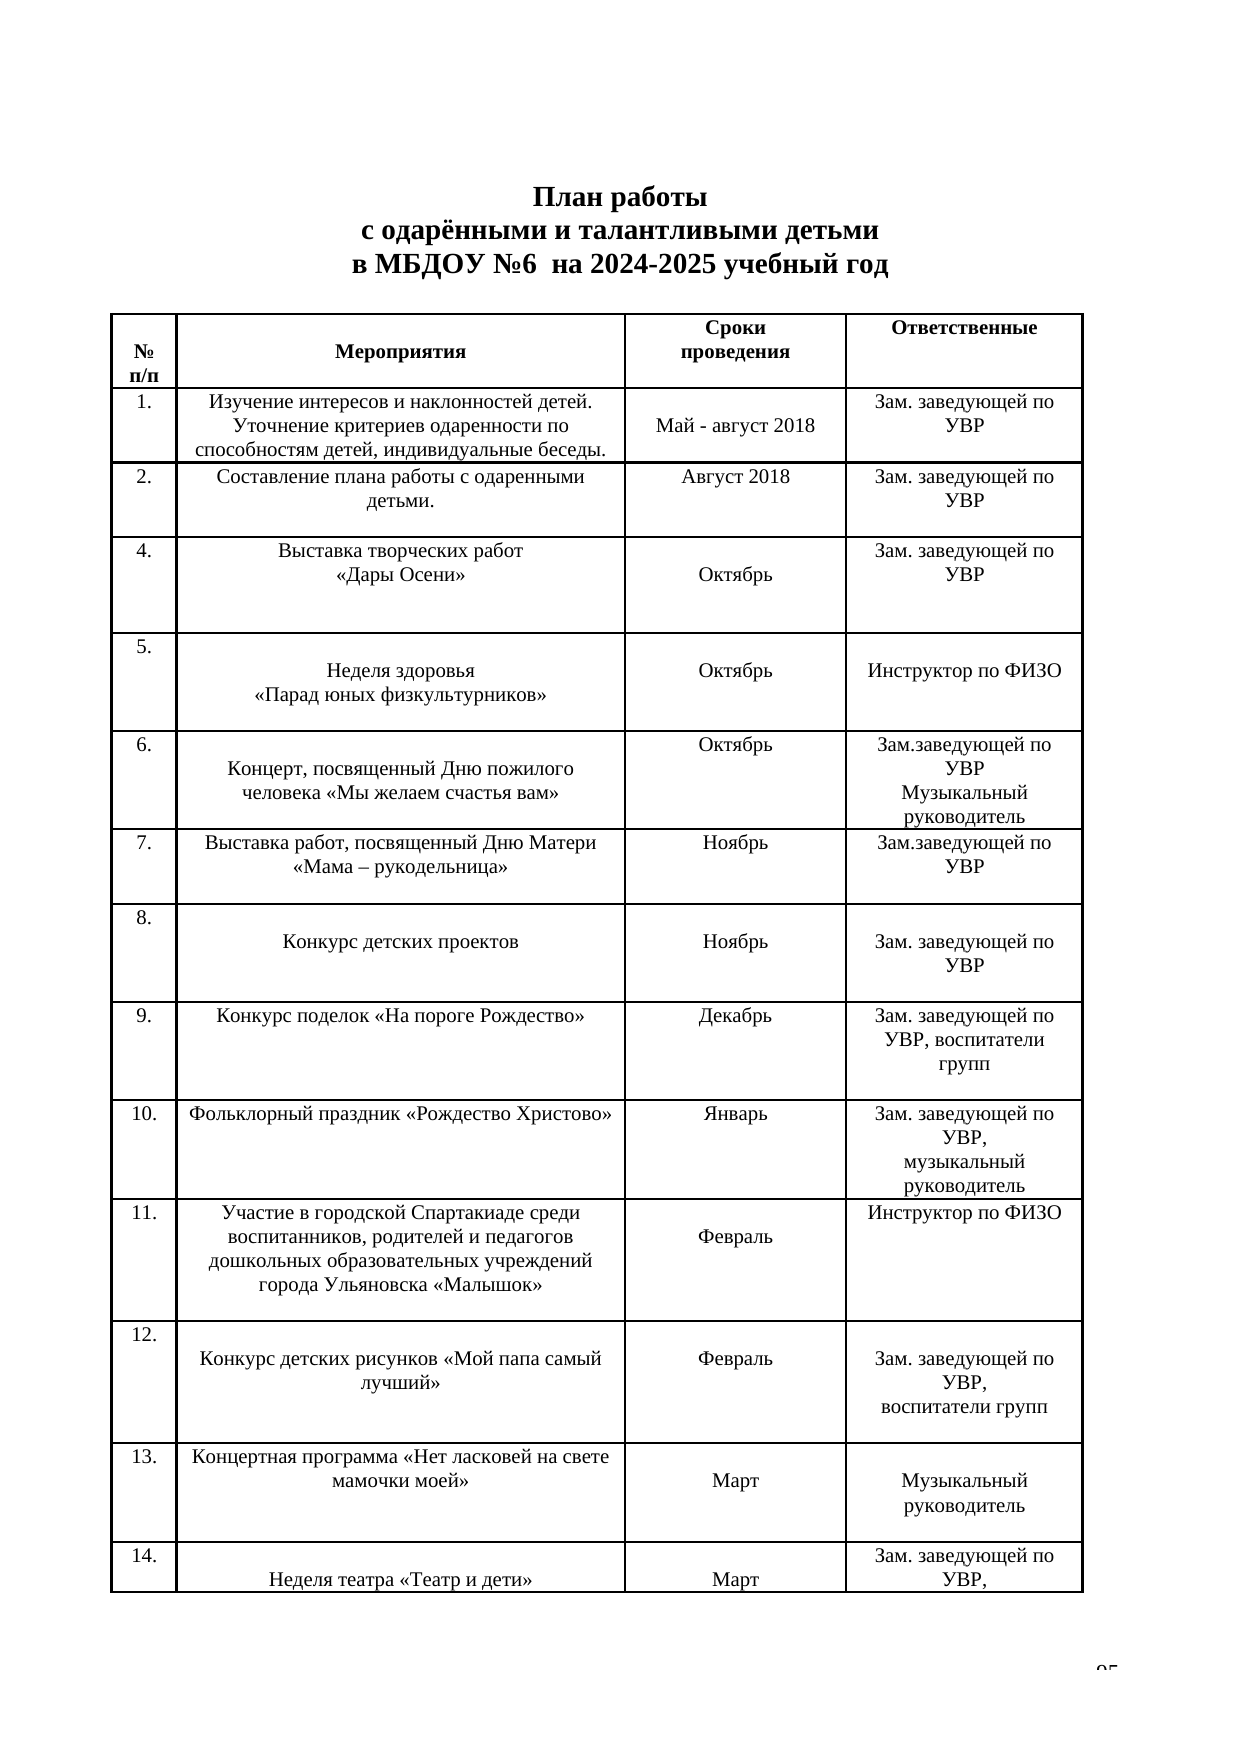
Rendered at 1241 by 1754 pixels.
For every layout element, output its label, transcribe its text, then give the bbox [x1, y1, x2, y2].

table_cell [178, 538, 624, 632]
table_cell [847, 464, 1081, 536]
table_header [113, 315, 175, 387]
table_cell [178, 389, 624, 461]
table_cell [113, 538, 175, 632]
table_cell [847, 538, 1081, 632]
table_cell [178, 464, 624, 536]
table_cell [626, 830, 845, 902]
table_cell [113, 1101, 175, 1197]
text План работы [112, 179, 1128, 212]
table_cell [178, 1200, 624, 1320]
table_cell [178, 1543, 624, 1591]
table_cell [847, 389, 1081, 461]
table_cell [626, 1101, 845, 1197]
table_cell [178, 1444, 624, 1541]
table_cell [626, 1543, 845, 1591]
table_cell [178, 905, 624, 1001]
text с одарёнными и талантливыми детьми [112, 212, 1128, 246]
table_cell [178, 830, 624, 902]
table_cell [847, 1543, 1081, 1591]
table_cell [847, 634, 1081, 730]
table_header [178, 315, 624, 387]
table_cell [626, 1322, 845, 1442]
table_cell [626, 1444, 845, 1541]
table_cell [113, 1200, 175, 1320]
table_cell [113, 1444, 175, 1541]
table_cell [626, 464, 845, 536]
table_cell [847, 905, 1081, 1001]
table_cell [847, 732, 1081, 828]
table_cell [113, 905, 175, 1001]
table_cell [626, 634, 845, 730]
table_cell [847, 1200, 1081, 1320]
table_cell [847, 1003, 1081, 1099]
text в МБДОУ №6 на 2024-2025 учебный год [112, 246, 1128, 279]
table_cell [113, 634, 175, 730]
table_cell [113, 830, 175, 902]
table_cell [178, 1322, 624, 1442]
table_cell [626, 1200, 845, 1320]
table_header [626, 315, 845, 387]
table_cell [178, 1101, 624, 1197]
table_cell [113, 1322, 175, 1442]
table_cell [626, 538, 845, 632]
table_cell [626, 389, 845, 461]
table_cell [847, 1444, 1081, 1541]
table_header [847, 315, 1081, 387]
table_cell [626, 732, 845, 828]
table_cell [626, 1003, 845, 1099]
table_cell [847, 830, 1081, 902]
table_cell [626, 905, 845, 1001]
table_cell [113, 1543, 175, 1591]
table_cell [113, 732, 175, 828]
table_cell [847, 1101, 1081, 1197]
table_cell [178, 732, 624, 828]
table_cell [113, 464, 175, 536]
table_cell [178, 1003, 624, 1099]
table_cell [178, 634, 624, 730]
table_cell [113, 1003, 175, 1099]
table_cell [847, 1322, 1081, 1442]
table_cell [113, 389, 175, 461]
